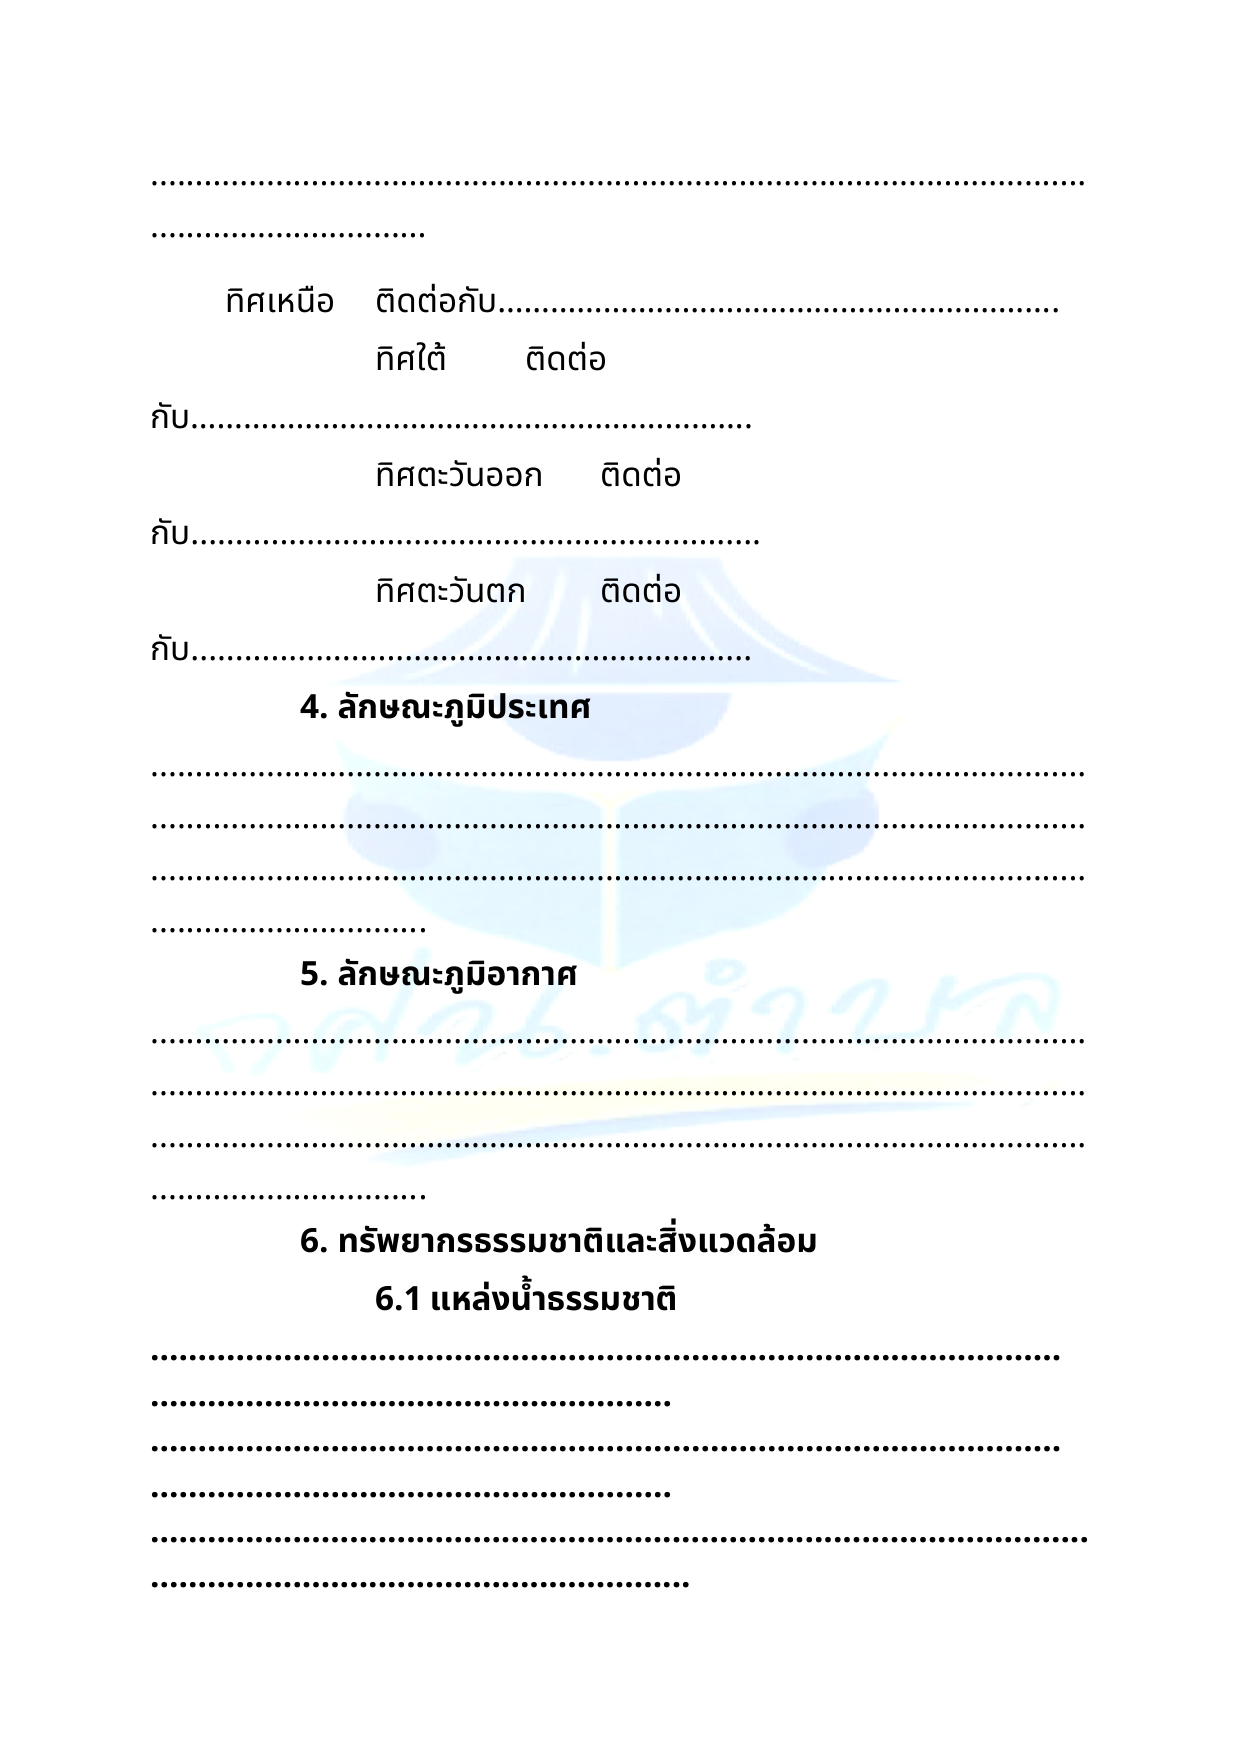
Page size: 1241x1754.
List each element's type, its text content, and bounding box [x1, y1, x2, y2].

title ……………………………………………………………………………………………………………………………………. [150, 1325, 1090, 1416]
title ……………………………………………………………………………………………………………………………………. [150, 1416, 1090, 1507]
text ทิศเหนือ ติดต่อกับ………………………………………………………. [150, 277, 1090, 328]
text 6. ทรัพยากรธรรมชาติและสิ่งแวดล้อม [150, 1216, 1090, 1267]
text ทิศใต้ ติดต่อกับ………………………………………………………. [150, 335, 1090, 444]
text ทิศตะวันตก ติดต่อกับ............................................................... [150, 567, 1090, 676]
text ทิศตะวันออก ติดต่อกับ................................................................ [150, 451, 1090, 560]
text 4. ลักษณะภูมิประเทศ .......................................................................................................................................................................................................................................................................................................................................................... 5. ลักษณะภูมิอากาศ .......................................................................................................................................................................................................................................................................................................................................................... [150, 683, 1090, 1209]
title ............................................................................................................................................................ [150, 1507, 1090, 1598]
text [150, 150, 1090, 248]
title 6.1แหล่งน้ำธรรมชาติ [150, 1274, 1090, 1325]
